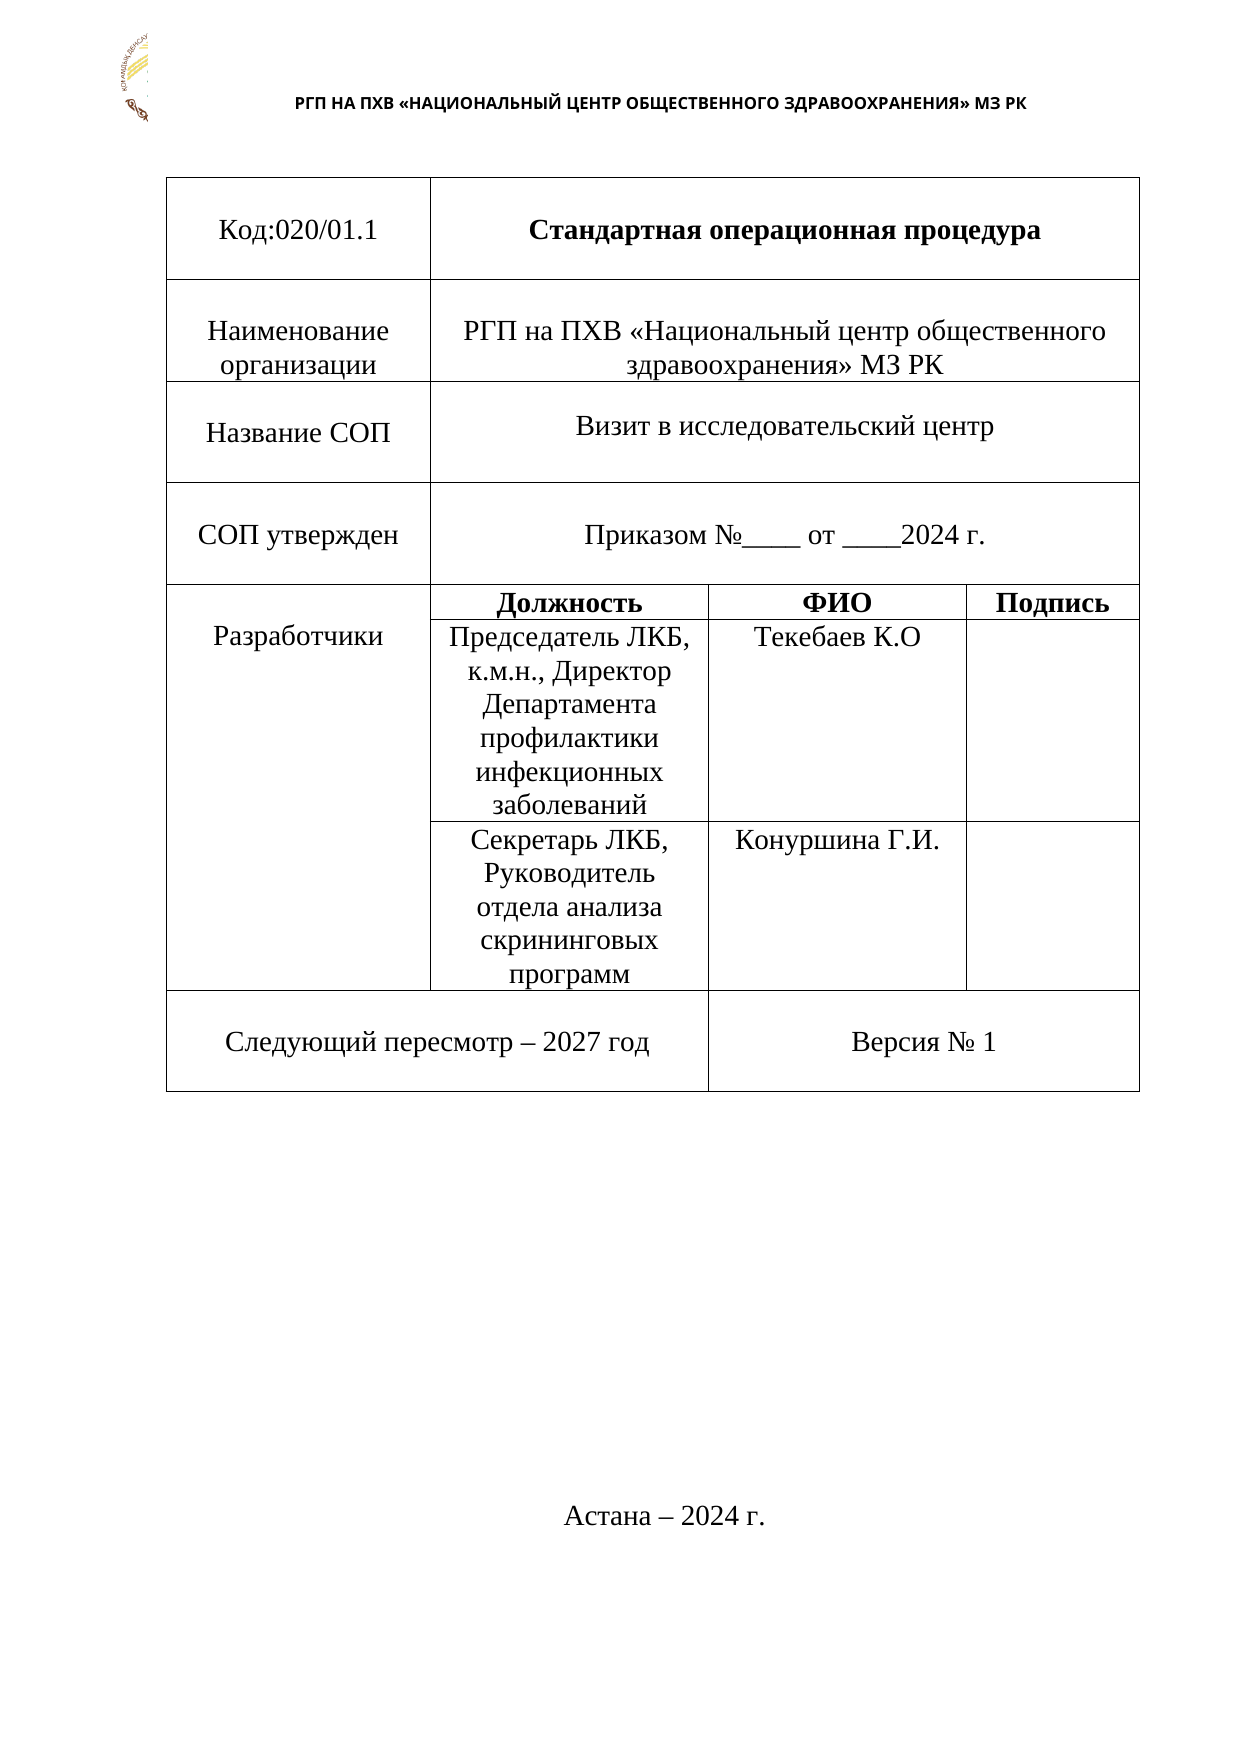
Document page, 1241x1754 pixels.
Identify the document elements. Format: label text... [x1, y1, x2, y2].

table_cell Должность [431, 585, 708, 618]
picture [121, 28, 148, 126]
table_cell Разработчики [167, 585, 430, 989]
table_cell РГП на ПХВ «Национальный центр общественного здравоохранения» МЗ РК [431, 280, 1139, 381]
table_cell СОП утвержден [167, 483, 430, 584]
table_cell ФИО [709, 585, 966, 618]
table_cell Секретарь ЛКБ, Руководитель отдела анализа скрининговых программ [431, 822, 708, 989]
table_cell Наименование организации [167, 280, 430, 381]
table_cell [967, 620, 1139, 821]
table_cell Приказом №____ от ____2024 г. [431, 483, 1139, 584]
table_cell Подпись [967, 585, 1139, 618]
text Астана – 2024 г. [177, 1498, 1152, 1532]
table_cell Председатель ЛКБ, к.м.н., Директор Департамента профилактики инфекционных заболеваний [431, 620, 708, 821]
table_cell Визит в исследовательский центр [431, 382, 1139, 482]
table_cell Версия № 1 [709, 991, 1139, 1091]
table_cell Конуршина Г.И. [709, 822, 966, 989]
table_header Стандартная операционная процедура [431, 178, 1139, 279]
table_cell Текебаев К.О [709, 620, 966, 821]
table_cell Название СОП [167, 382, 430, 482]
table_header Код:020/01.1 [167, 178, 430, 279]
table_cell [967, 822, 1139, 989]
table_cell Следующий пересмотр – 2027 год [167, 991, 708, 1091]
